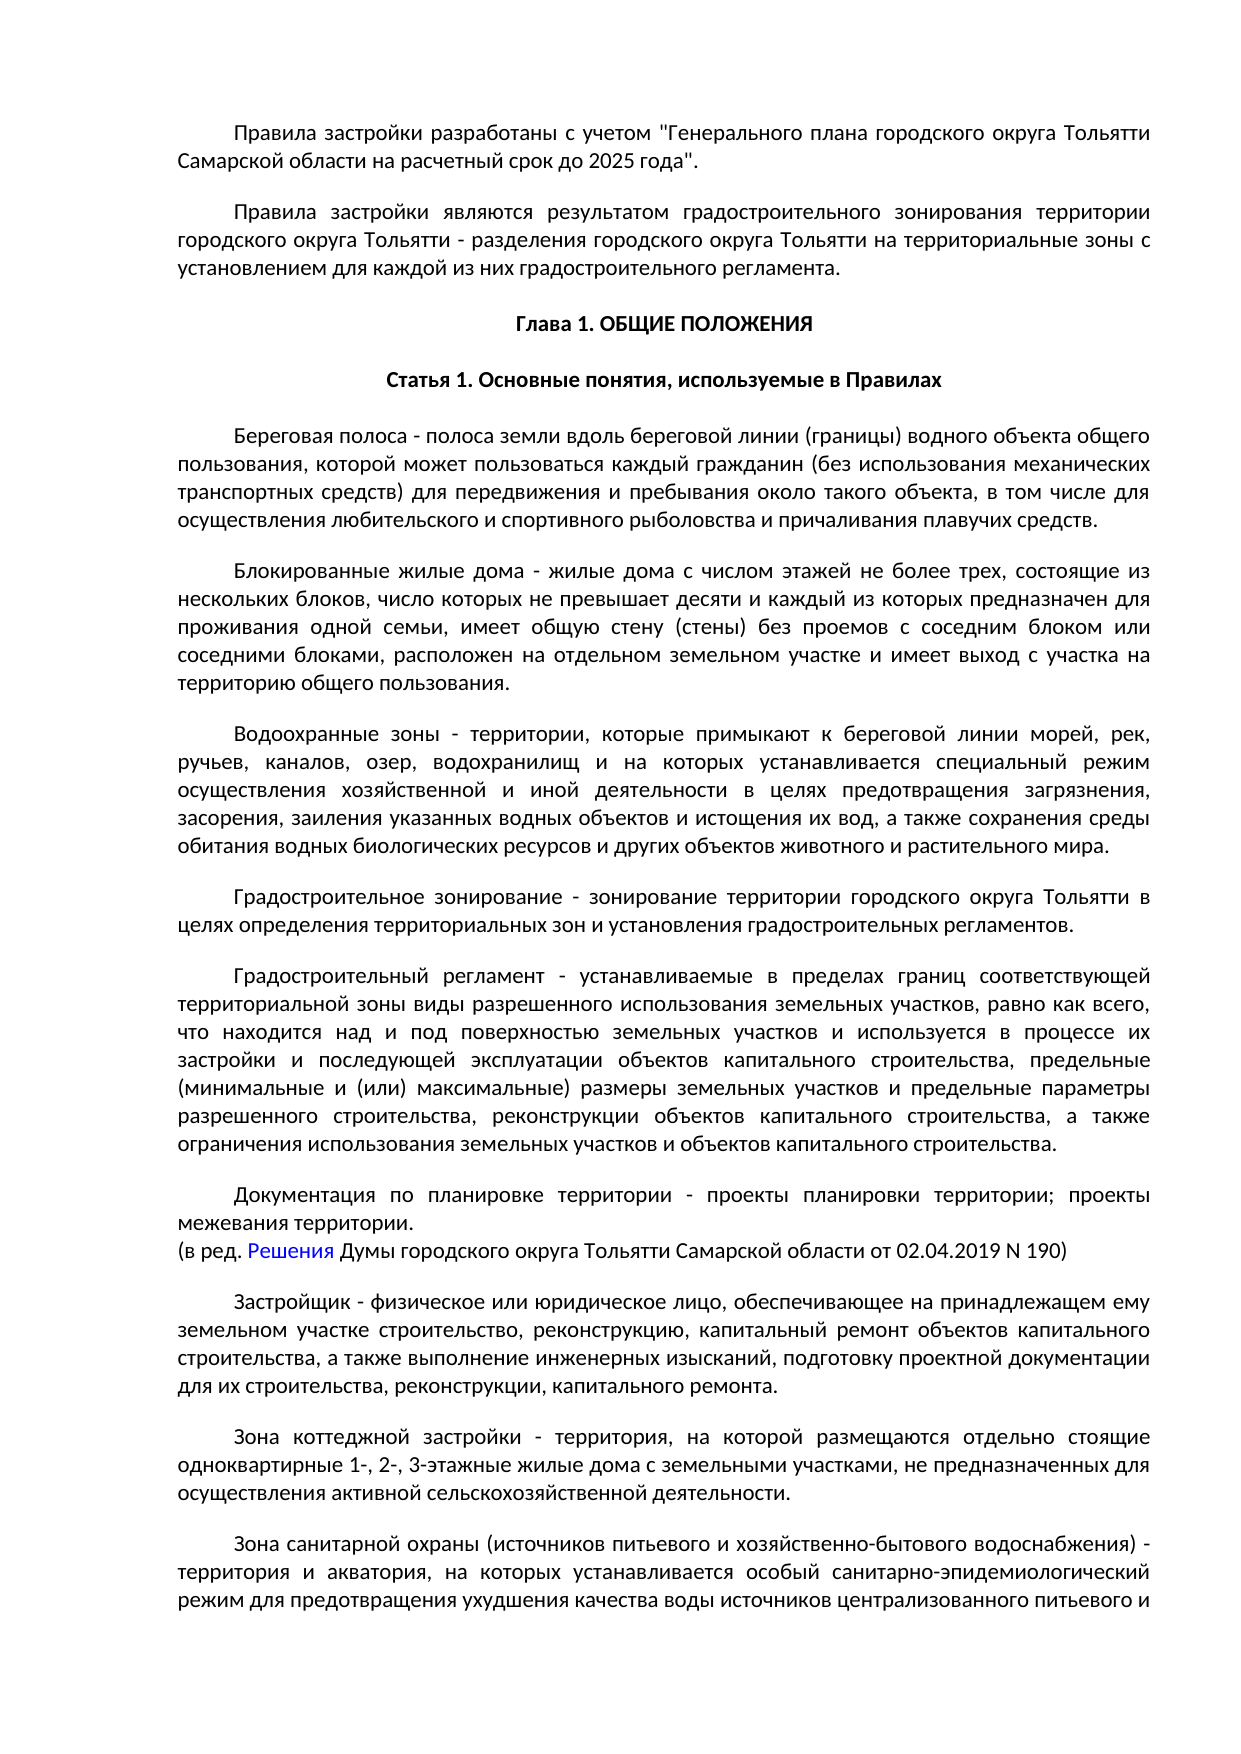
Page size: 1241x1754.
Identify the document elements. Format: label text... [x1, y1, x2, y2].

title Глава 1. ОБЩИЕ ПОЛОЖЕНИЯ [177, 309, 1152, 337]
text (в ред. Решения Думы городского округа Тольятти Самарской области от 02.04.2019 N 190) [177, 1236, 1152, 1264]
text Правила застройки являются результатом градостроительного зонирования территории городского округа Тольятти - разделения городского округа Тольятти на территориальные зоны с установлением для каждой из них градостроительного регламента. [177, 197, 1152, 281]
text Водоохранные зоны - территории, которые примыкают к береговой линии морей, рек, ручьев, каналов, озер, водохранилищ и на которых устанавливается специальный режим осуществления хозяйственной и иной деятельности в целях предотвращения загрязнения, засорения, заиления указанных водных объектов и истощения их вод, а также сохранения среды обитания водных биологических ресурсов и других объектов животного и растительного мира. [177, 719, 1152, 859]
text Градостроительное зонирование - зонирование территории городского округа Тольятти в целях определения территориальных зон и установления градостроительных регламентов. [177, 882, 1152, 938]
text Береговая полоса - полоса земли вдоль береговой линии (границы) водного объекта общего пользования, которой может пользоваться каждый гражданин (без использования механических транспортных средств) для передвижения и пребывания около такого объекта, в том числе для осуществления любительского и спортивного рыболовства и причаливания плавучих средств. [177, 421, 1152, 533]
title Статья 1. Основные понятия, используемые в Правилах [177, 365, 1152, 393]
text Зона коттеджной застройки - территория, на которой размещаются отдельно стоящие одноквартирные 1-, 2-, 3-этажные жилые дома с земельными участками, не предназначенных для осуществления активной сельскохозяйственной деятельности. [177, 1422, 1152, 1506]
text Градостроительный регламент - устанавливаемые в пределах границ соответствующей территориальной зоны виды разрешенного использования земельных участков, равно как всего, что находится над и под поверхностью земельных участков и используется в процессе их застройки и последующей эксплуатации объектов капитального строительства, предельные (минимальные и (или) максимальные) размеры земельных участков и предельные параметры разрешенного строительства, реконструкции объектов капитального строительства, а также ограничения использования земельных участков и объектов капитального строительства. [177, 961, 1152, 1157]
text Блокированные жилые дома - жилые дома с числом этажей не более трех, состоящие из нескольких блоков, число которых не превышает десяти и каждый из которых предназначен для проживания одной семьи, имеет общую стену (стены) без проемов с соседним блоком или соседними блоками, расположен на отдельном земельном участке и имеет выход с участка на территорию общего пользования. [177, 556, 1152, 696]
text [177, 1529, 1152, 1613]
text Застройщик - физическое или юридическое лицо, обеспечивающее на принадлежащем ему земельном участке строительство, реконструкцию, капитальный ремонт объектов капитального строительства, а также выполнение инженерных изысканий, подготовку проектной документации для их строительства, реконструкции, капитального ремонта. [177, 1287, 1152, 1399]
text Документация по планировке территории - проекты планировки территории; проекты межевания территории. [177, 1180, 1152, 1236]
text Правила застройки разработаны с учетом "Генерального плана городского округа Тольятти Самарской области на расчетный срок до 2025 года". [177, 118, 1152, 174]
